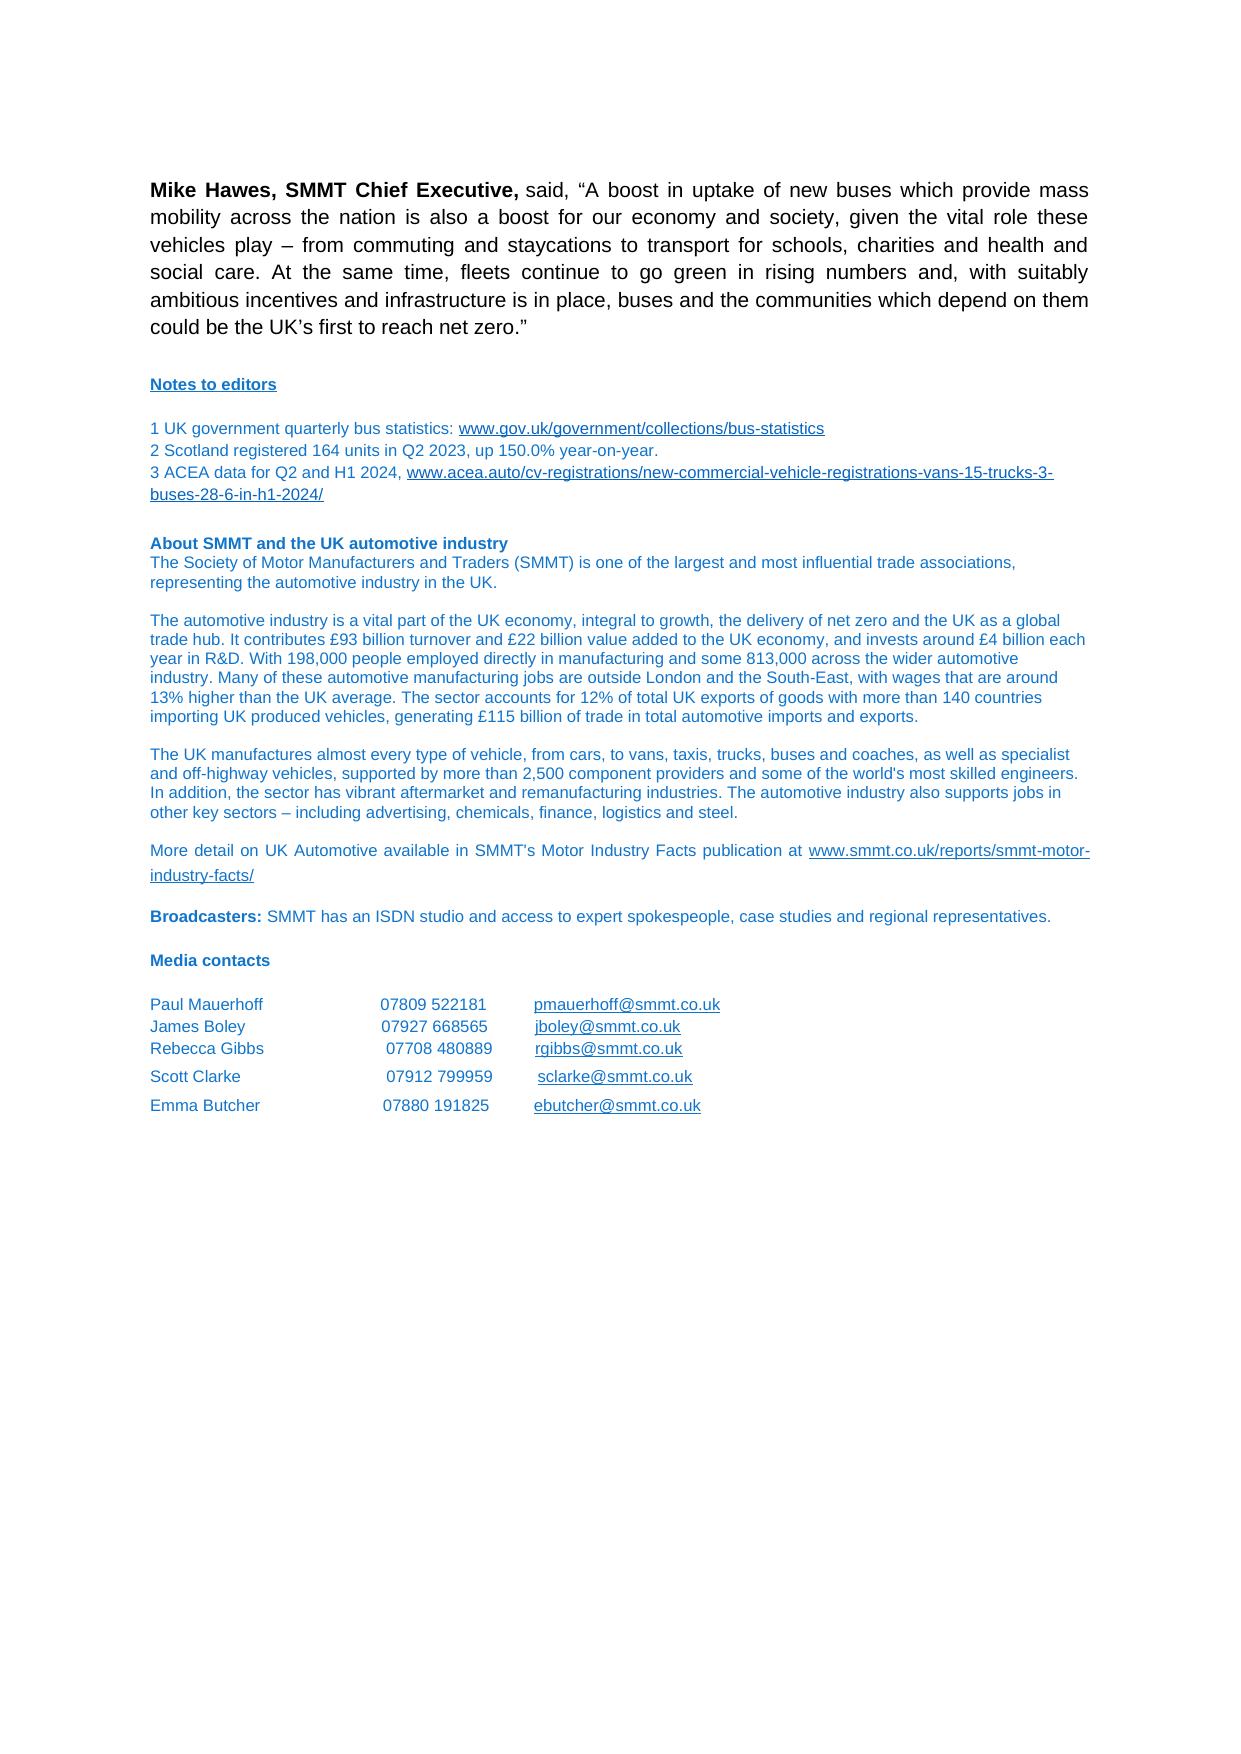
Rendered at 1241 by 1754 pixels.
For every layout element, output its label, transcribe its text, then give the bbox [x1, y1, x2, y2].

text Mike Hawes, SMMT Chief Executive, said, “A boost in uptake of new buses which provide mass mobility across the nation is also a boost for our economy and society, given the vital role these vehicles play – from commuting and staycations to transport for schools, charities and health and social care. At the same time, fleets continue to go green in rising numbers and, with suitably ambitious incentives and infrastructure is in place, buses and the communities which depend on them could be the UK’s first to reach net zero.” [150, 177, 1090, 339]
text Paul Mauerhoff 07809 522181 pmauerhoff@smmt.co.uk [150, 995, 1061, 1014]
text 1 UK government quarterly bus statistics: www.gov.uk/government/collections/bus-statistics [150, 397, 1090, 438]
text James Boley 07927 668565 jboley@smmt.co.uk [150, 1017, 1090, 1036]
text 3 ACEA data for Q2 and H1 2024, www.acea.auto/cv-registrations/new-commercial-vehicle-registrations-vans-15-trucks-3-buses-28-6-in-h1-2024/ [150, 463, 1090, 504]
text 2 Scotland registered 164 units in Q2 2023, up 150.0% year-on-year. [150, 441, 1090, 460]
text About SMMT and the UK automotive industry [150, 534, 1090, 553]
text Media contacts [150, 951, 1061, 970]
text Rebecca Gibbs 07708 480889 rgibbs@smmt.co.uk Scott Clarke 07912 799959 sclarke@smmt.co.uk Emma Butcher 07880 191825 ebutcher@smmt.co.uk [150, 1039, 1090, 1117]
text Notes to editors [150, 375, 1090, 394]
text The UK manufactures almost every type of vehicle, from cars, to vans, taxis, trucks, buses and coaches, as well as specialist and off-highway vehicles, supported by more than 2,500 component providers and some of the world's most skilled engineers. In addition, the sector has vibrant aftermarket and remanufacturing industries. The automotive industry also supports jobs in other key sectors – including advertising, chemicals, finance, logistics and steel. [150, 745, 1090, 822]
text Broadcasters: SMMT has an ISDN studio and access to expert spokespeople, case studies and regional representatives. [150, 907, 1090, 926]
text The Society of Motor Manufacturers and Traders (SMMT) is one of the largest and most influential trade associations, representing the automotive industry in the UK. [150, 553, 1090, 592]
text More detail on UK Automotive available in SMMT's Motor Industry Facts publication at www.smmt.co.uk/reports/smmt-motor-industry-facts/ [150, 860, 1090, 885]
text The automotive industry is a vital part of the UK economy, integral to growth, the delivery of net zero and the UK as a global trade hub. It contributes £93 billion turnover and £22 billion value added to the UK economy, and invests around £4 billion each year in R&D. With 198,000 people employed directly in manufacturing and some 813,000 across the wider automotive industry. Many of these automotive manufacturing jobs are outside London and the South-East, with wages that are around 13% higher than the UK average. The sector accounts for 12% of total UK exports of goods with more than 140 countries importing UK produced vehicles, generating £115 billion of trade in total automotive imports and exports. [150, 611, 1090, 726]
